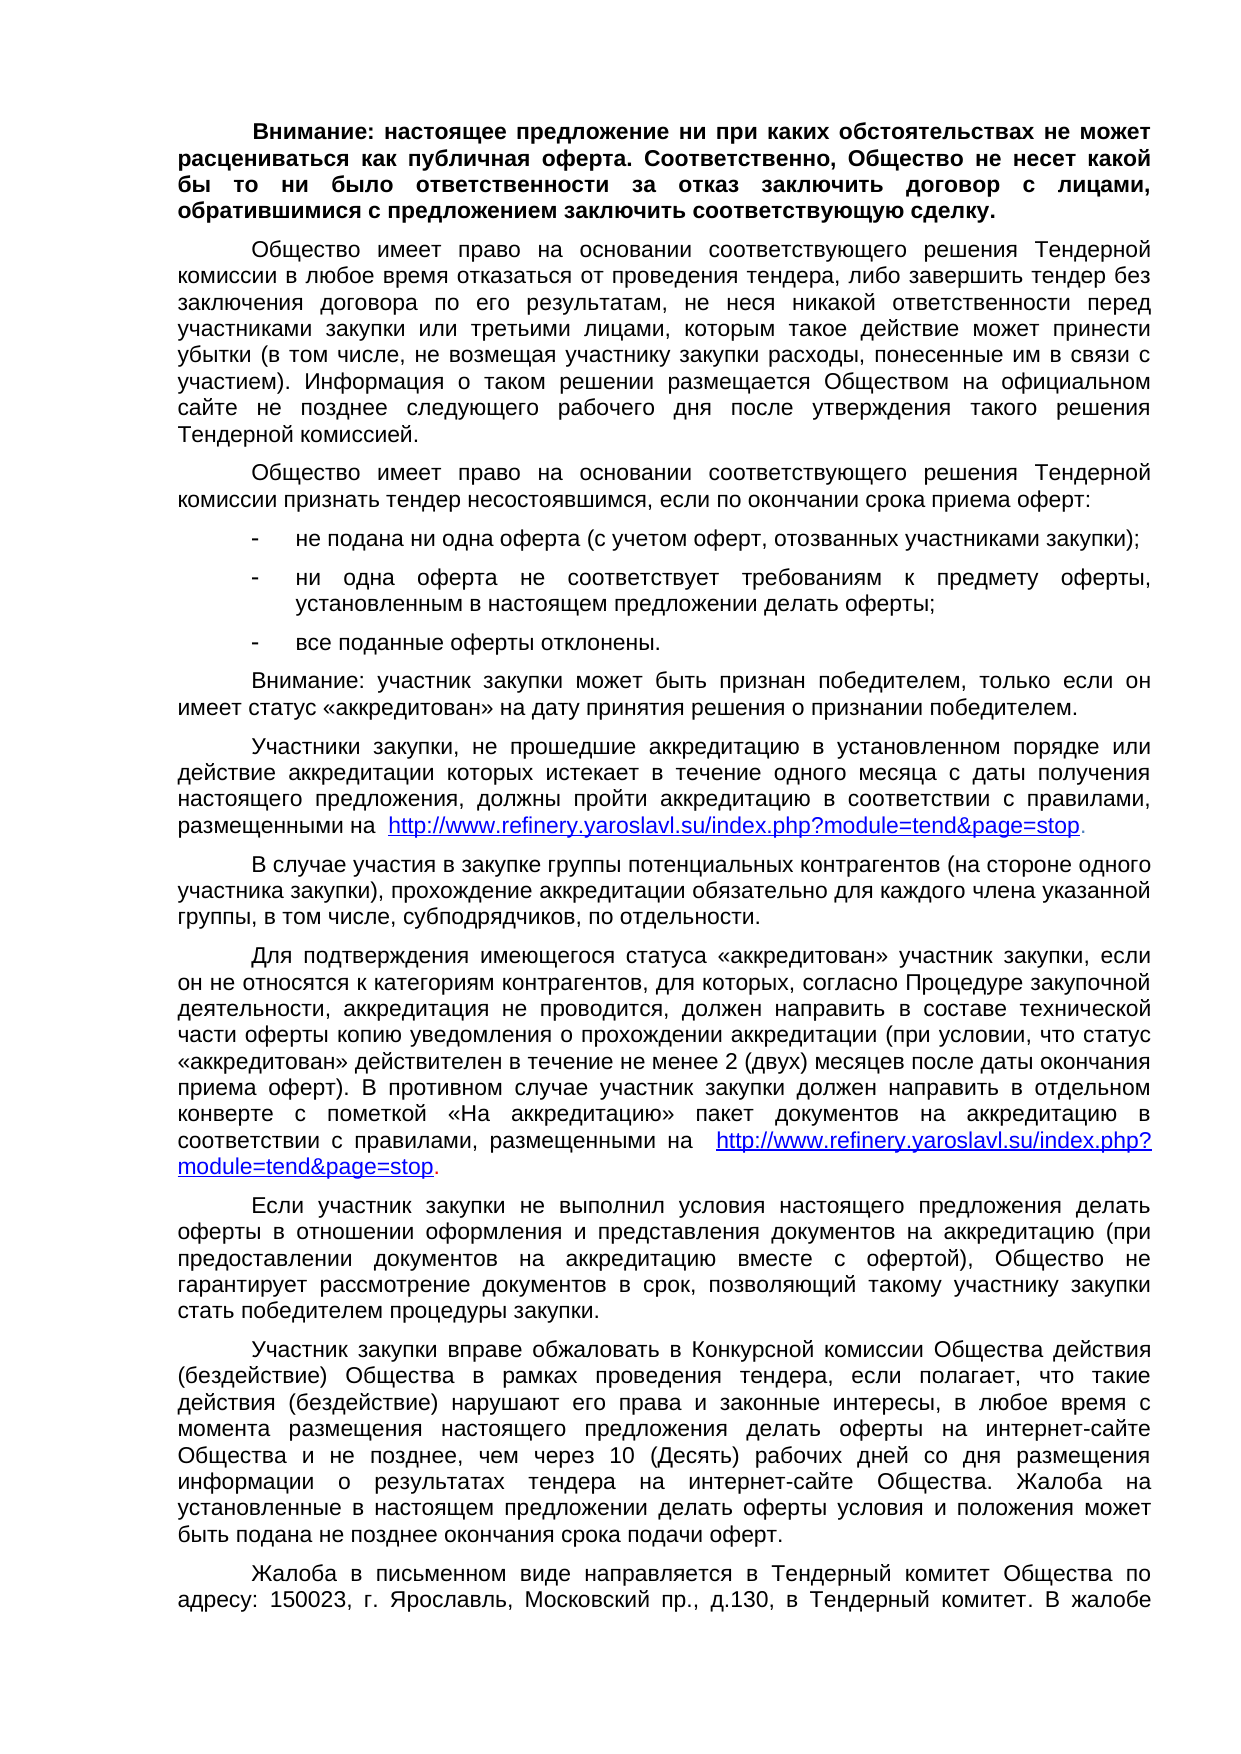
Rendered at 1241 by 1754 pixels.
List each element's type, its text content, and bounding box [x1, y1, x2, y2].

text Для подтверждения имеющегося статуса «аккредитован» участник закупки, если он не относятся к категориям контрагентов, для которых, согласно Процедуре закупочной деятельности, аккредитация не проводится, должен направить в составе технической части оферты копию уведомления о прохождении аккредитации (при условии, что статус «аккредитован» действителен в течение не менее 2 (двух) месяцев после даты окончания приема оферт). В противном случае участник закупки должен направить в отдельном конверте с пометкой «На аккредитацию» пакет документов на аккредитацию в соответствии с правилами, размещенными на http://www.refinery.yaroslavl.su/index.php?module=tend&page=stop. [177, 942, 1152, 1179]
text Общество имеет право на основании соответствующего решения Тендерной комиссии признать тендер несостоявшимся, если по окончании срока приема оферт: [177, 459, 1152, 512]
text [177, 1559, 1152, 1612]
list все поданные оферты отклонены. [251, 629, 1152, 655]
list ни одна оферта не соответствует требованиям к предмету оферты, установленным в настоящем предложении делать оферты; [251, 563, 1152, 616]
text Если участник закупки не выполнил условия настоящего предложения делать оферты в отношении оформления и представления документов на аккредитацию (при предоставлении документов на аккредитацию вместе с офертой), Общество не гарантирует рассмотрение документов в срок, позволяющий такому участнику закупки стать победителем процедуры закупки. [177, 1192, 1152, 1324]
text Участники закупки, не прошедшие аккредитацию в установленном порядке или действие аккредитации которых истекает в течение одного месяца с даты получения настоящего предложения, должны пройти аккредитацию в соответствии с правилами, размещенными на http://www.refinery.yaroslavl.su/index.php?module=tend&page=stop. [177, 733, 1152, 838]
text Внимание: участник закупки может быть признан победителем, только если он имеет статус «аккредитован» на дату принятия решения о признании победителем. [177, 667, 1152, 720]
text Общество имеет право на основании соответствующего решения Тендерной комиссии в любое время отказаться от проведения тендера, либо завершить тендер без заключения договора по его результатам, не неся никакой ответственности перед участниками закупки или третьими лицами, которым такое действие может принести убытки (в том числе, не возмещая участнику закупки расходы, понесенные им в связи с участием). Информация о таком решении размещается Обществом на официальном сайте не позднее следующего рабочего дня после утверждения такого решения Тендерной комиссией. [177, 236, 1152, 447]
text Участник закупки вправе обжаловать в Конкурсной комиссии Общества действия (бездействие) Общества в рамках проведения тендера, если полагает, что такие действия (бездействие) нарушают его права и законные интересы, в любое время с момента размещения настоящего предложения делать оферты на интернет-сайте Общества и не позднее, чем через 10 (Десять) рабочих дней со дня размещения информации о результатах тендера на интернет-сайте Общества. Жалоба на установленные в настоящем предложении делать оферты условия и положения может быть подана не позднее окончания срока подачи оферт. [177, 1336, 1152, 1547]
text В случае участия в закупке группы потенциальных контрагентов (на стороне одного участника закупки), прохождение аккредитации обязательно для каждого члена указанной группы, в том числе, субподрядчиков, по отдельности. [177, 851, 1152, 930]
text Внимание: настоящее предложение ни при каких обстоятельствах не может расцениваться как публичная оферта. Соответственно, Общество не несет какой бы то ни было ответственности за отказ заключить договор с лицами, обратившимися с предложением заключить соответствующую сделку. [177, 118, 1152, 223]
list не подана ни одна оферта (с учетом оферт, отозванных участниками закупки); [251, 524, 1152, 551]
